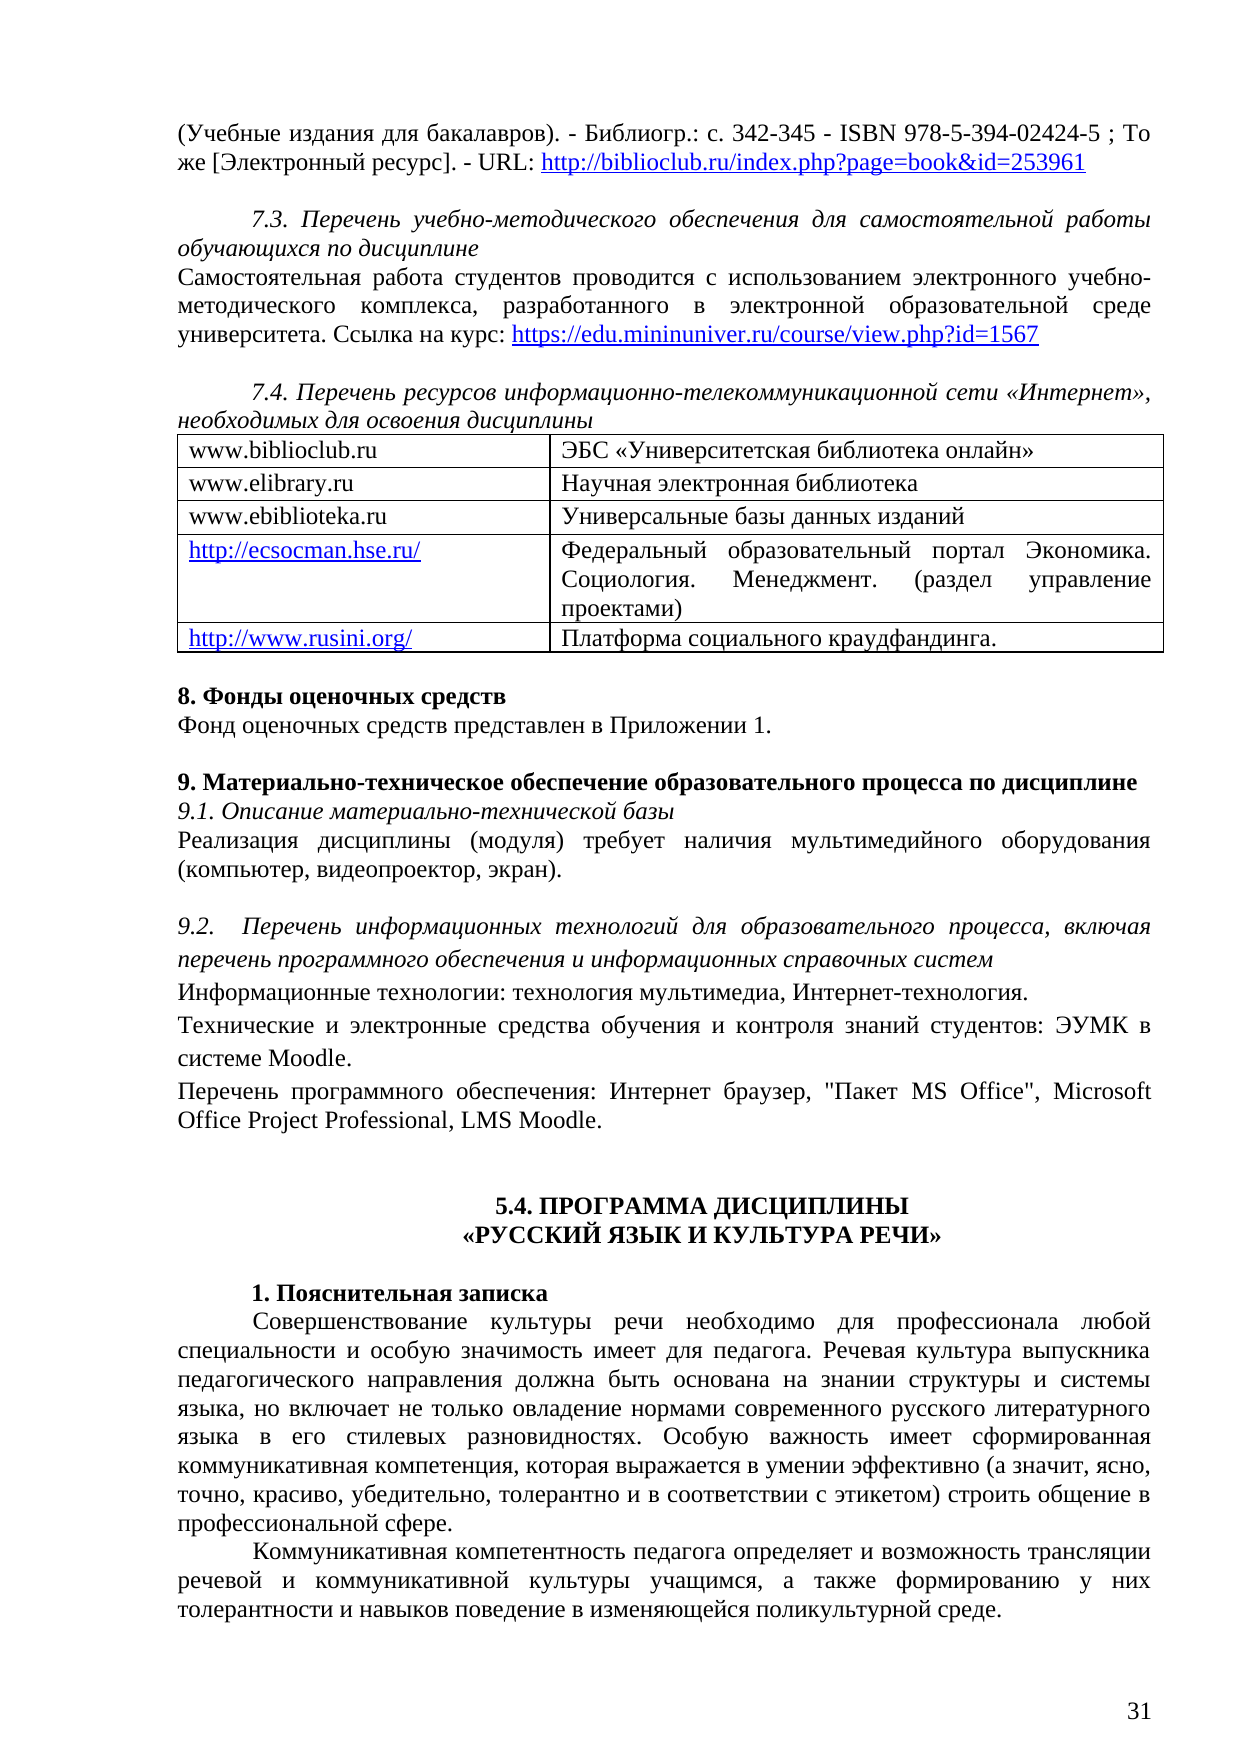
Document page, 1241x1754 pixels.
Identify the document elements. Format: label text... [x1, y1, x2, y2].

table_cell Платформа социального краудфандинга. [551, 623, 1163, 651]
text Технические и электронные средства обучения и контроля знаний студентов: ЭУМК в системе Moodle. [177, 1010, 1152, 1072]
text Коммуникативная компетентность педагога определяет и возможность трансляции речевой и коммуникативной культуры учащимся, а также формированию у них толерантности и навыков поведение в изменяющейся поликультурной среде. [177, 1536, 1152, 1623]
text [177, 118, 1152, 176]
table_cell Научная электронная библиотека [551, 468, 1163, 500]
text 1. Пояснительная записка [177, 1278, 1152, 1306]
table_cell http://www.rusini.org/ [178, 623, 549, 651]
text 7.4. Перечень ресурсов информационно-телекоммуникационной сети «Интернет», необходимых для освоения дисциплины [177, 377, 1152, 434]
text 9.1. Описание материально-технической базы [177, 796, 1152, 825]
text 8. Фонды оценочных средств [177, 681, 1152, 710]
table_header www.biblioclub.ru [178, 435, 549, 467]
text Информационные технологии: технология мультимедиа, Интернет-технология. [177, 977, 1152, 1006]
text 9.2. Перечень информационных технологий для образовательного процесса, включая перечень программного обеспечения и информационных справочных систем [177, 911, 1152, 973]
text Перечень программного обеспечения: Интернет браузер, "Пакет MS Office", Microsoft Office Project Professional, LMS Moodle. [177, 1076, 1152, 1134]
table_cell www.elibrary.ru [178, 468, 549, 500]
table_cell Универсальные базы данных изданий [551, 501, 1163, 534]
table_cell http://ecsocman.hse.ru/ [178, 535, 549, 622]
text «РУССКИЙ ЯЗЫК И КУЛЬТУРА РЕЧИ» [177, 1220, 1152, 1249]
table_header ЭБС «Университетская библиотека онлайн» [551, 435, 1163, 467]
text Фонд оценочных средств представлен в Приложении 1. [177, 710, 1152, 739]
text Реализация дисциплины (модуля) требует наличия мультимедийного оборудования (компьютер, видеопроектор, экран). [177, 825, 1152, 882]
text 5.4. ПРОГРАММА ДИСЦИПЛИНЫ [177, 1191, 1152, 1220]
text 9. Материально-техническое обеспечение образовательного процесса по дисциплине [177, 767, 1152, 796]
table_cell Федеральный образовательный портал Экономика. Социология. Менеджмент. (раздел управление проектами) [551, 535, 1163, 622]
text Совершенствование культуры речи необходимо для профессионала любой специальности и особую значимость имеет для педагога. Речевая культура выпускника педагогического направления должна быть основана на знании структуры и системы языка, но включает не только овладение нормами современного русского литературного языка в его стилевых разновидностях. Особую важность имеет сформированная коммуникативная компетенция, которая выражается в умении эффективно (а значит, ясно, точно, красиво, убедительно, толерантно и в соответствии с этикетом) строить общение в профессиональной сфере. [177, 1306, 1152, 1536]
text Самостоятельная работа студентов проводится с использованием электронного учебно-методического комплекса, разработанного в электронной образовательной среде университета. Ссылка на курс: https://edu.mininuniver.ru/course/view.php?id=1567 [177, 262, 1152, 348]
table_cell www.ebiblioteka.ru [178, 501, 549, 534]
text 7.3. Перечень учебно-методического обеспечения для самостоятельной работы обучающихся по дисциплине [177, 204, 1152, 262]
